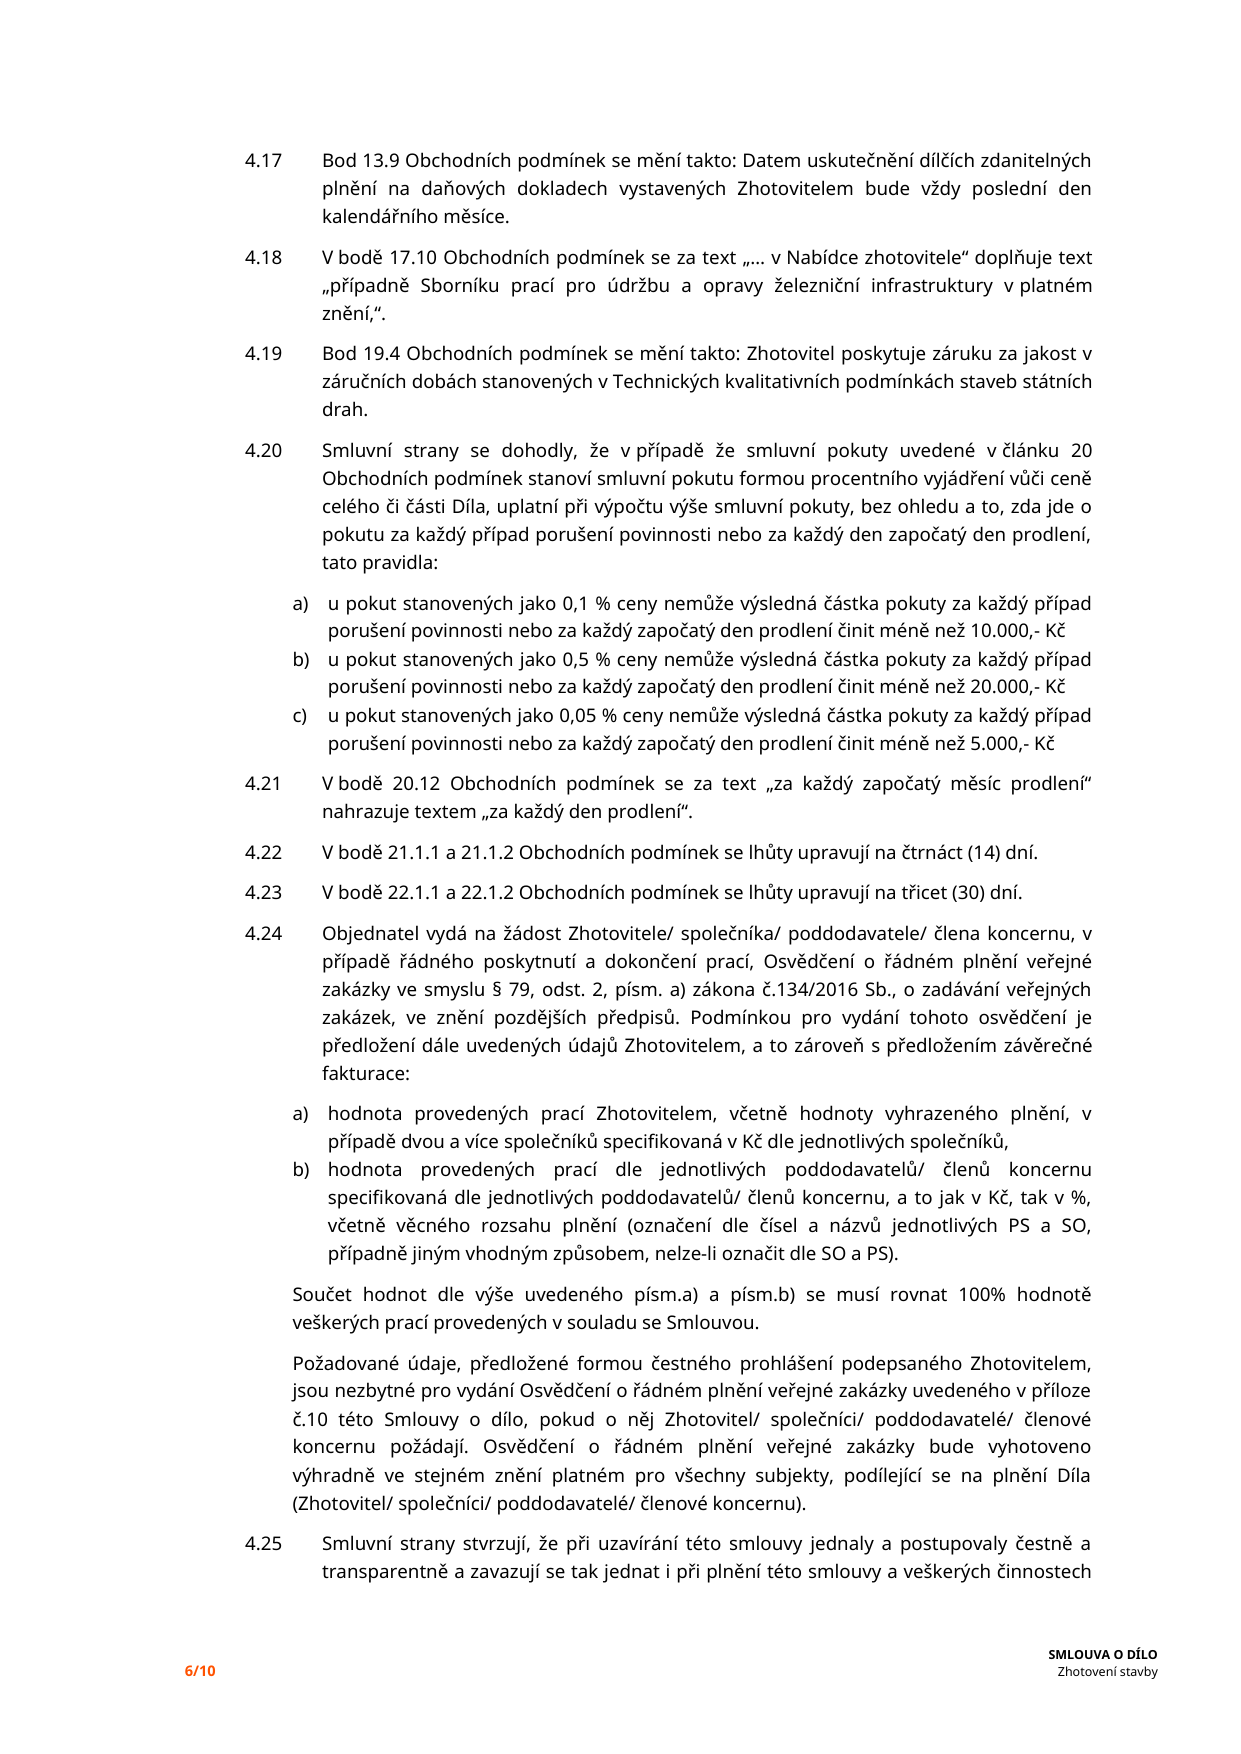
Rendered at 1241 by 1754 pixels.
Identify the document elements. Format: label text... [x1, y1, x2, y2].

text Bod 19.4 Obchodních podmínek se mění takto: Zhotovitel poskytuje záruku za jakost v záručních dobách stanovených v Technických kvalitativních podmínkách staveb státních drah. [245, 341, 1093, 422]
list u pokut stanovených jako 0,1 % ceny nemůže výsledná částka pokuty za každý případ porušení povinnosti nebo za každý započatý den prodlení činit méně než 10.000,- Kč [292, 590, 1093, 643]
text V bodě 17.10 Obchodních podmínek se za text „… v Nabídce zhotovitele“ doplňuje text „případně Sborníku prací pro údržbu a opravy železniční infrastruktury v platném znění,“. [245, 244, 1093, 326]
text V bodě 22.1.1 a 22.1.2 Obchodních podmínek se lhůty upravují na třicet (30) dní. [245, 879, 1093, 905]
text Požadované údaje, předložené formou čestného prohlášení podepsaného Zhotovitelem, jsou nezbytné pro vydání Osvědčení o řádném plnění veřejné zakázky uvedeného v příloze č.10 této Smlouvy o dílo, pokud o něj Zhotovitel/ společníci/ poddodavatelé/ členové koncernu požádají. Osvědčení o řádném plnění veřejné zakázky bude vyhotoveno výhradně ve stejném znění platném pro všechny subjekty, podílející se na plnění Díla (Zhotovitel/ společníci/ poddodavatelé/ členové koncernu). [292, 1350, 1093, 1515]
text Smluvní strany se dohodly, že v případě že smluvní pokuty uvedené v článku 20 Obchodních podmínek stanoví smluvní pokutu formou procentního vyjádření vůči ceně celého či části Díla, uplatní při výpočtu výše smluvní pokuty, bez ohledu a to, zda jde o pokutu za každý případ porušení povinnosti nebo za každý den započatý den prodlení, tato pravidla: [245, 437, 1093, 575]
text hodnota provedených prací dle jednotlivých poddodavatelů/ členů koncernu specifikovaná dle jednotlivých poddodavatelů/ členů koncernu, a to jak v Kč, tak v %, včetně věcného rozsahu plnění (označení dle čísel a názvů jednotlivých PS a SO, případně jiným vhodným způsobem, nelze-li označit dle SO a PS). [292, 1157, 1093, 1266]
text V bodě 21.1.1 a 21.1.2 Obchodních podmínek se lhůty upravují na čtrnáct (14) dní. [245, 839, 1093, 864]
text Součet hodnot dle výše uvedeného písm.a) a písm.b) se musí rovnat 100% hodnotě veškerých prací provedených v souladu se Smlouvou. [292, 1281, 1093, 1335]
text u pokut stanovených jako 0,5 % ceny nemůže výsledná částka pokuty za každý případ porušení povinnosti nebo za každý započatý den prodlení činit méně než 20.000,- Kč [292, 646, 1093, 699]
text Objednatel vydá na žádost Zhotovitele/ společníka/ poddodavatele/ člena koncernu, v případě řádného poskytnutí a dokončení prací, Osvědčení o řádném plnění veřejné zakázky ve smyslu § 79, odst. 2, písm. a) zákona č.134/2016 Sb., o zadávání veřejných zakázek, ve znění pozdějších předpisů. Podmínkou pro vydání tohoto osvědčení je předložení dále uvedených údajů Zhotovitelem, a to zároveň s předložením závěrečné fakturace: [245, 920, 1093, 1086]
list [245, 1530, 1093, 1584]
text Bod 13.9 Obchodních podmínek se mění takto: Datem uskutečnění dílčích zdanitelných plnění na daňových dokladech vystavených Zhotovitelem bude vždy poslední den kalendářního měsíce. [245, 147, 1093, 229]
text V bodě 20.12 Obchodních podmínek se za text „za každý započatý měsíc prodlení“ nahrazuje textem „za každý den prodlení“. [245, 770, 1093, 824]
list hodnota provedených prací Zhotovitelem, včetně hodnoty vyhrazeného plnění, v případě dvou a více společníků specifikovaná v Kč dle jednotlivých společníků, [292, 1101, 1093, 1154]
text u pokut stanovených jako 0,05 % ceny nemůže výsledná částka pokuty za každý případ porušení povinnosti nebo za každý započatý den prodlení činit méně než 5.000,- Kč [292, 702, 1093, 755]
